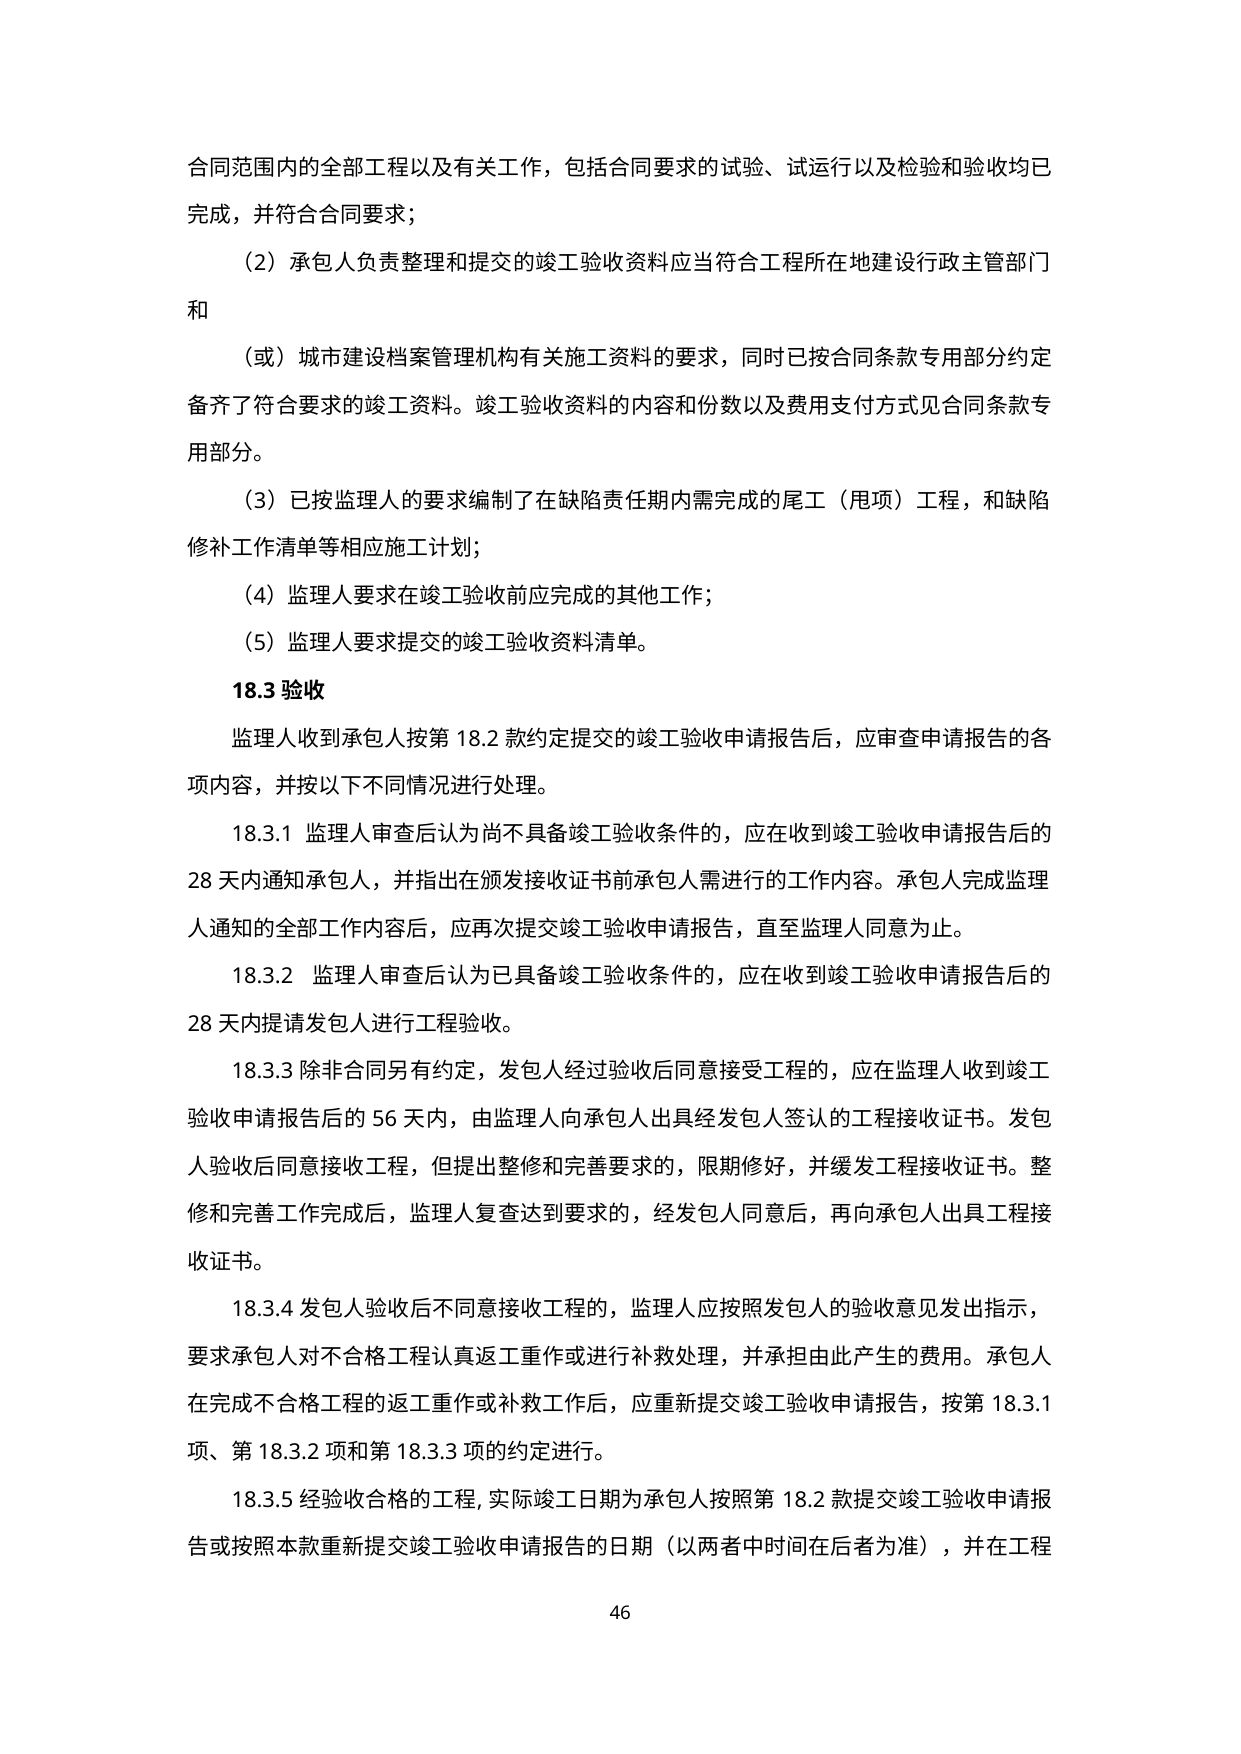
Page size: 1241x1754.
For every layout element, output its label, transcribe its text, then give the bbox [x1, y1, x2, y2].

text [187, 150, 1053, 229]
text 18.3.2 监理人审查后认为已具备竣工验收条件的，应在收到竣工验收申请报告后的28 天内提请发包人进行工程验收。 [187, 958, 1053, 1038]
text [187, 1482, 1053, 1561]
text 18.3.3 除非合同另有约定，发包人经过验收后同意接受工程的，应在监理人收到竣工验收申请报告后的 56 天内，由监理人向承包人出具经发包人签认的工程接收证书。发包人验收后同意接收工程，但提出整修和完善要求的，限期修好，并缓发工程接收证书。整修和完善工作完成后，监理人复查达到要求的，经发包人同意后，再向承包人出具工程接收证书。 [187, 1053, 1053, 1275]
text （2）承包人负责整理和提交的竣工验收资料应当符合工程所在地建设行政主管部门和 [187, 245, 1053, 324]
text （4）监理人要求在竣工验收前应完成的其他工作； [187, 578, 1053, 609]
text （5）监理人要求提交的竣工验收资料清单。 [187, 625, 1053, 657]
text 监理人收到承包人按第 18.2 款约定提交的竣工验收申请报告后，应审查申请报告的各项内容，并按以下不同情况进行处理。 [187, 721, 1053, 800]
text （3）已按监理人的要求编制了在缺陷责任期内需完成的尾工（甩项）工程，和缺陷修补工作清单等相应施工计划； [187, 483, 1053, 562]
text 18.3 验收 [187, 673, 1053, 705]
text 18.3.4 发包人验收后不同意接收工程的，监理人应按照发包人的验收意见发出指示，要求承包人对不合格工程认真返工重作或进行补救处理，并承担由此产生的费用。承包人在完成不合格工程的返工重作或补救工作后，应重新提交竣工验收申请报告，按第 18.3.1 项、第 18.3.2 项和第 18.3.3 项的约定进行。 [187, 1291, 1053, 1466]
text （或）城市建设档案管理机构有关施工资料的要求，同时已按合同条款专用部分约定备齐了符合要求的竣工资料。竣工验收资料的内容和份数以及费用支付方式见合同条款专用部分。 [187, 340, 1053, 467]
text 18.3.1 监理人审查后认为尚不具备竣工验收条件的，应在收到竣工验收申请报告后的28 天内通知承包人，并指出在颁发接收证书前承包人需进行的工作内容。承包人完成监理人通知的全部工作内容后，应再次提交竣工验收申请报告，直至监理人同意为止。 [187, 816, 1053, 942]
